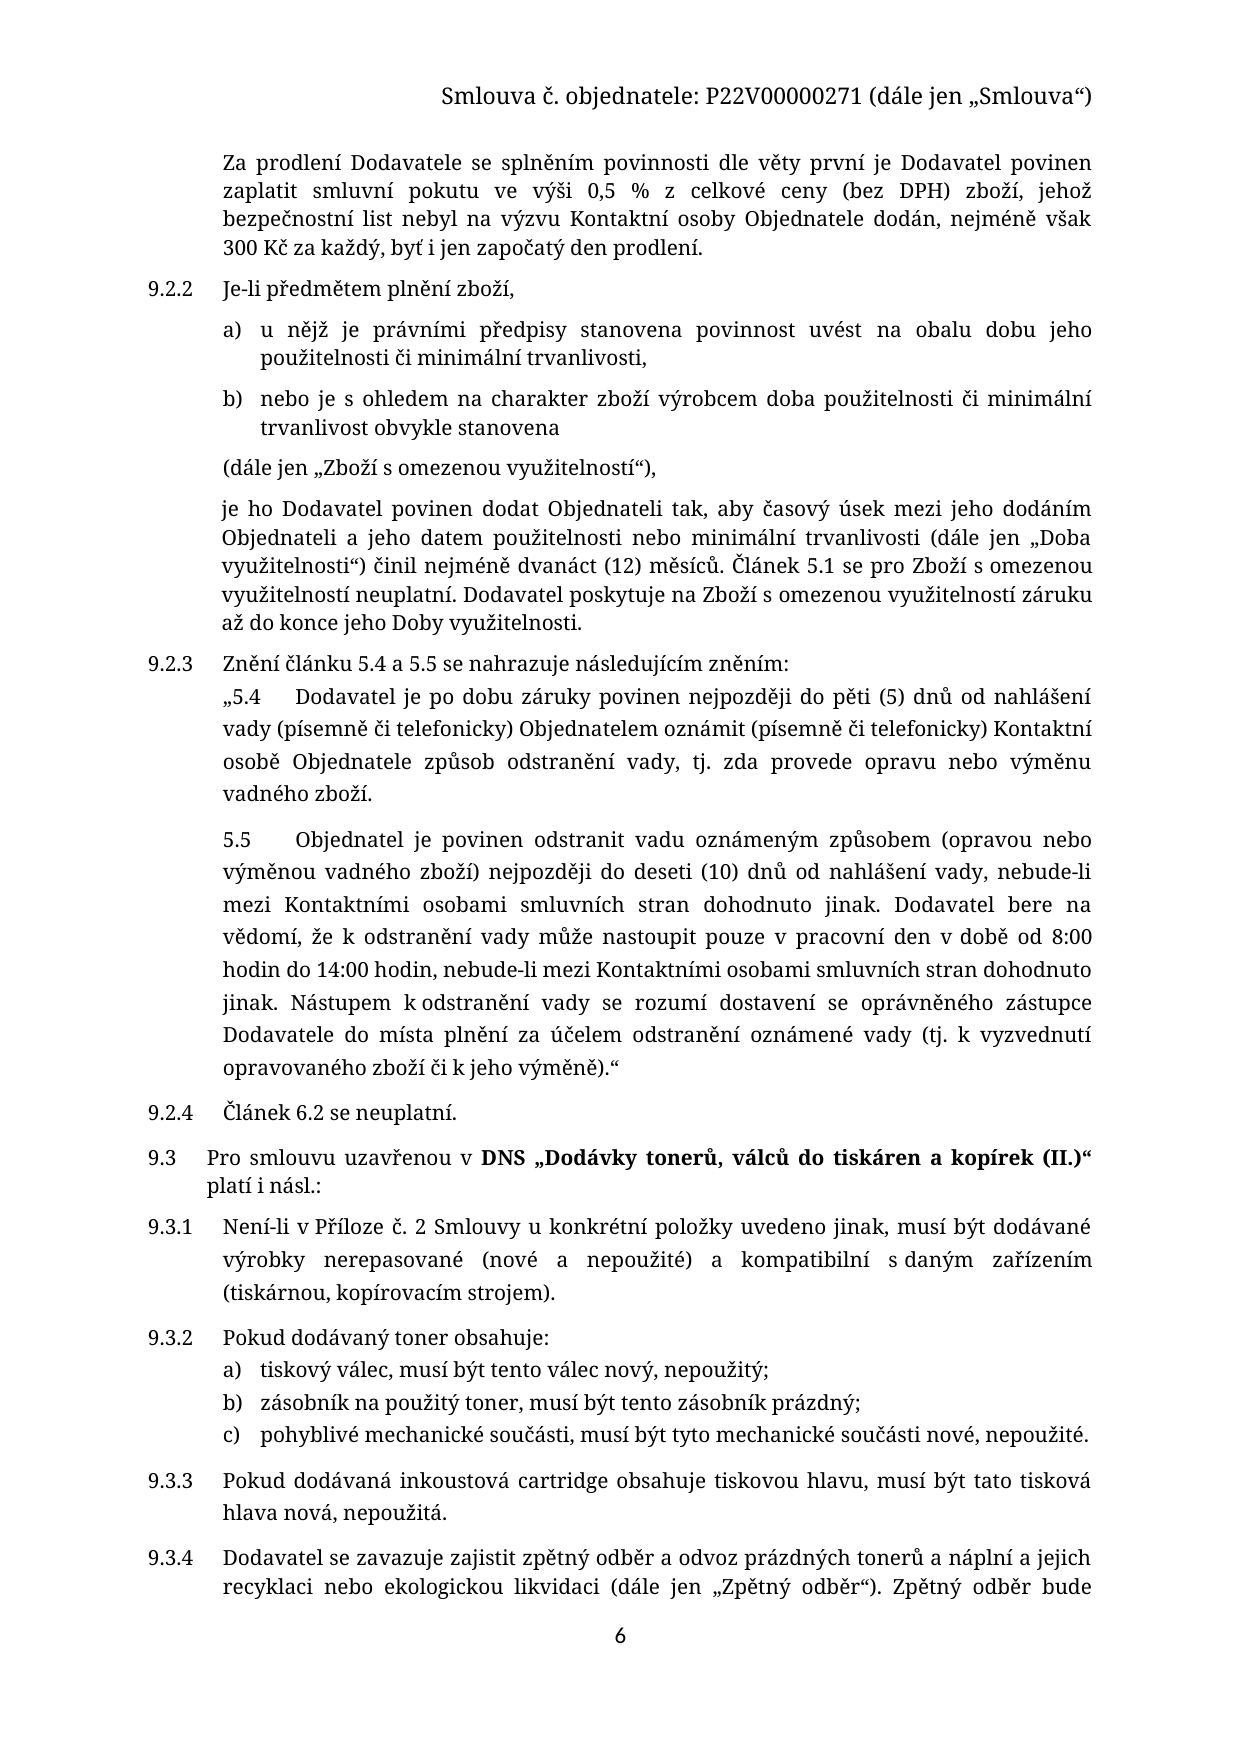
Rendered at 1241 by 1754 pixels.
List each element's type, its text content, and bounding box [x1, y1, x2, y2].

text je ho Dodavatel povinen dodat Objednateli tak, aby časový úsek mezi jeho dodáním Objednateli a jeho datem použitelnosti nebo minimální trvanlivosti (dále jen „Doba využitelnosti“) činil nejméně dvanáct (12) měsíců. Článek 5.1 se pro Zboží s omezenou využitelností neuplatní. Dodavatel poskytuje na Zboží s omezenou využitelností záruku až do konce jeho Doby využitelnosti. [221, 494, 1093, 637]
list „5.4 Dodavatel je po dobu záruky povinen nejpozději do pěti (5) dnů od nahlášení vady (písemně či telefonicky) Objednatelem oznámit (písemně či telefonicky) Kontaktní osobě Objednatele způsob odstranění vady, tj. zda provede opravu nebo výměnu vadného zboží. [223, 682, 1093, 808]
list pohyblivé mechanické součásti, musí být tyto mechanické součásti nové, nepoužité. [223, 1421, 1093, 1449]
list nebo je s ohledem na charakter zboží výrobcem doba použitelnosti či minimální trvanlivost obvykle stanovena [223, 384, 1093, 441]
list Článek 6.2 se neuplatní. [148, 1098, 1093, 1126]
list u nějž je právními předpisy stanovena povinnost uvést na obalu dobu jeho použitelnosti či minimální trvanlivosti, [223, 315, 1093, 372]
list Není-li v Příloze č. 2 Smlouvy u konkrétní položky uvedeno jinak, musí být dodávané výrobky nerepasované (nové a nepoužité) a kompatibilní s daným zařízením (tiskárnou, kopírovacím strojem). [148, 1212, 1093, 1306]
list Je-li předmětem plnění zboží, [148, 274, 1093, 302]
text (dále jen „Zboží s omezenou využitelností“), [223, 453, 1093, 482]
list Znění článku 5.4 a 5.5 se nahrazuje následujícím zněním: [148, 649, 1093, 678]
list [148, 148, 1093, 261]
list Pro smlouvu uzavřenou v DNS „Dodávky tonerů, válců do tiskáren a kopírek (II.)“ platí i násl.: [148, 1143, 1093, 1200]
list tiskový válec, musí být tento válec nový, nepoužitý; [223, 1355, 1093, 1384]
list 5.5 Objednatel je povinen odstranit vadu oznámeným způsobem (opravou nebo výměnou vadného zboží) nejpozději do deseti (10) dnů od nahlášení vady, nebude-li mezi Kontaktními osobami smluvních stran dohodnuto jinak. Dodavatel bere na vědomí, že k odstranění vady může nastoupit pouze v pracovní den v době od 8:00 hodin do 14:00 hodin, nebude-li mezi Kontaktními osobami smluvních stran dohodnuto jinak. Nástupem k odstranění vady se rozumí dostavení se oprávněného zástupce Dodavatele do místa plnění za účelem odstranění oznámené vady (tj. k vyzvednutí opravovaného zboží či k jeho výměně).“ [223, 825, 1093, 1081]
list Pokud dodávaná inkoustová cartridge obsahuje tiskovou hlavu, musí být tato tisková hlava nová, nepoužitá. [148, 1466, 1093, 1527]
list zásobník na použitý toner, musí být tento zásobník prázdný; [223, 1388, 1093, 1416]
list Pokud dodávaný toner obsahuje: [148, 1323, 1093, 1351]
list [148, 1543, 1093, 1600]
